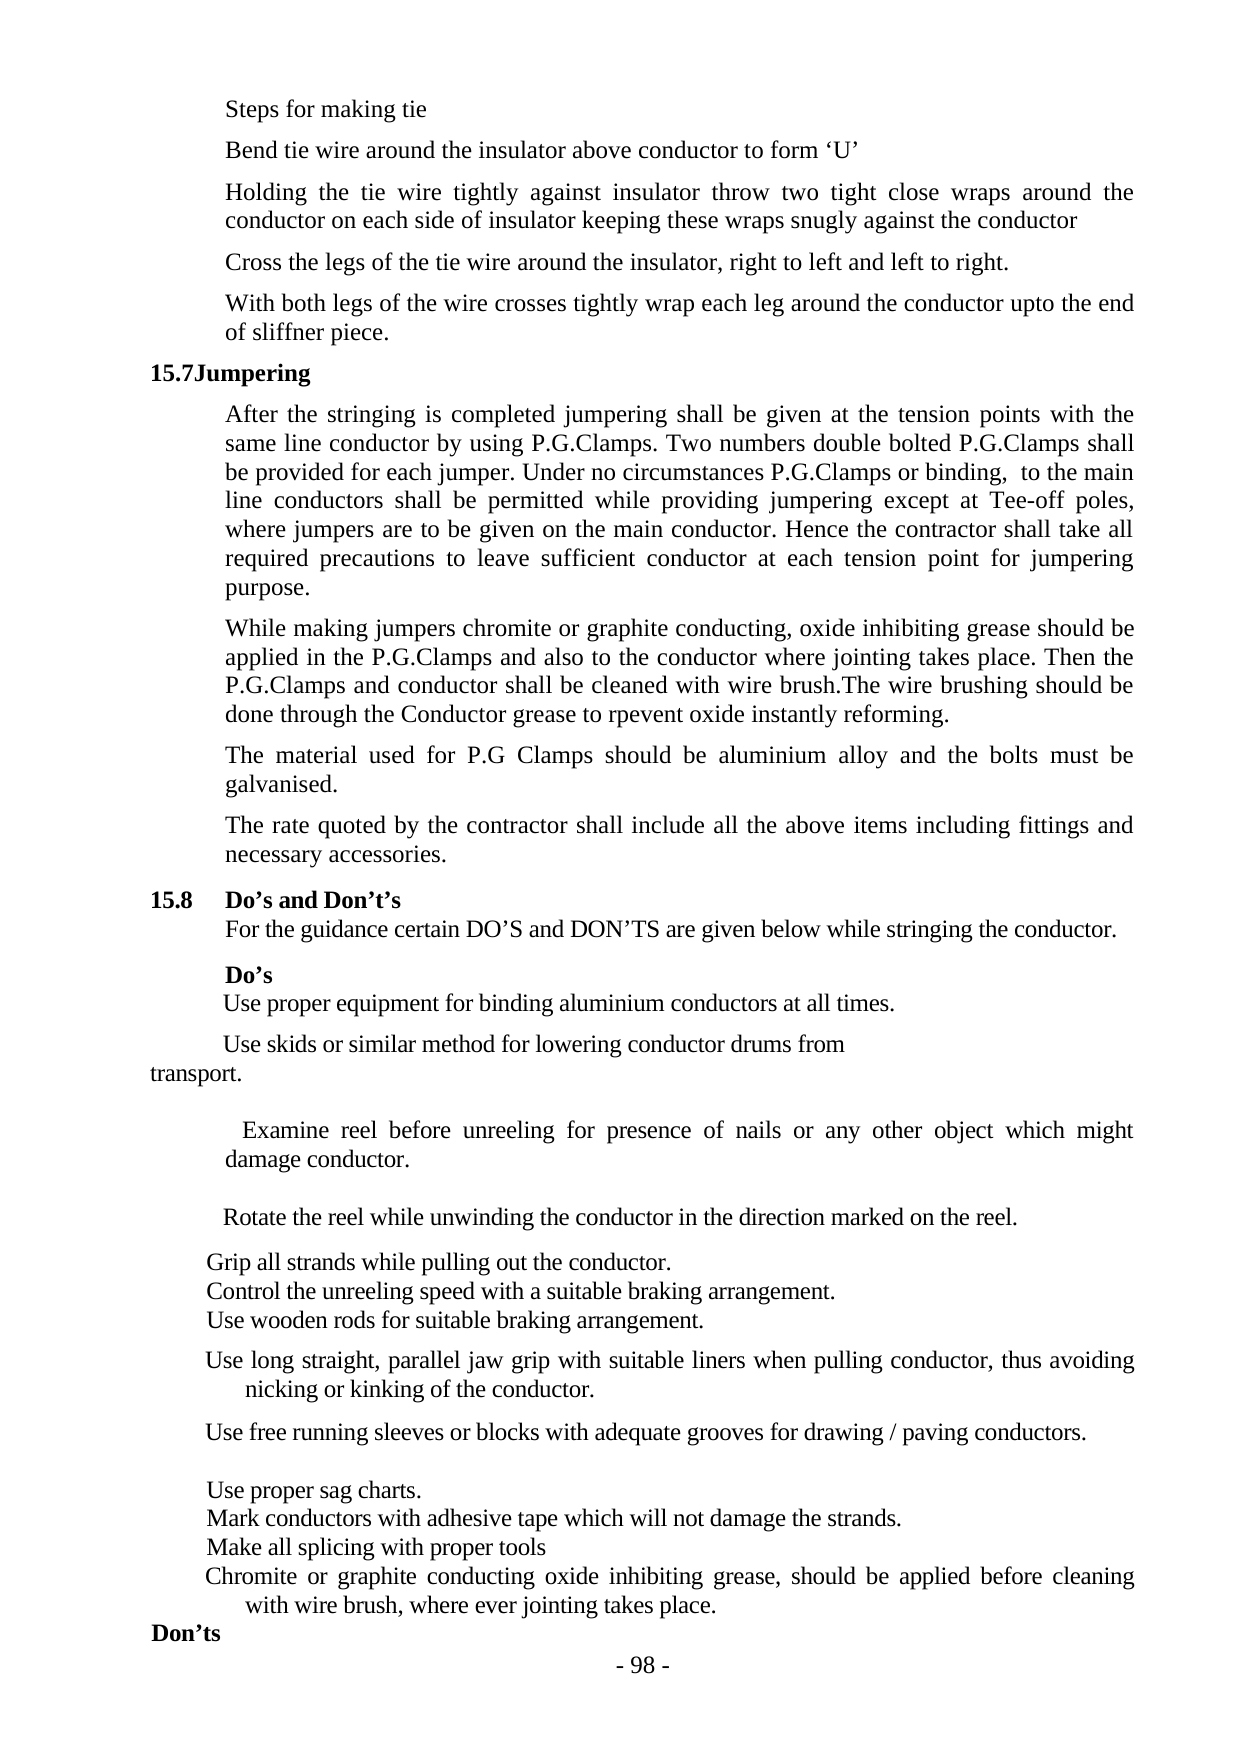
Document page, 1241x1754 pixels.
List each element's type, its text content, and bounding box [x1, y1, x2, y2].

text Use free running sleeves or blocks with adequate grooves for drawing / paving conductors. [151, 1417, 1135, 1446]
text Chromite or graphite conducting oxide inhibiting grease, should be applied before cleaning with wire brush, where ever jointing takes place. [151, 1561, 1135, 1618]
text Holding the tie wire tightly against insulator throw two tight close wraps around the conductor on each side of insulator keeping these wraps snugly against the conductor [225, 177, 1135, 234]
text The rate quoted by the contractor shall include all the above items including fittings and necessary accessories. [225, 811, 1135, 868]
text Use proper sag charts. [206, 1475, 1135, 1503]
text The material used for P.G Clamps should be aluminium alloy and the bolts must be galvanised. [225, 741, 1135, 798]
text After the stringing is completed jumpering shall be given at the tension points with the same line conductor by using P.G.Clamps. Two numbers double bolted P.G.Clamps shall be provided for each jumper. Under no circumstances P.G.Clamps or binding, to the main line conductors shall be permitted while providing jumpering except at Tee-off poles, where jumpers are to be given on the main conductor. Hence the contractor shall take all required precautions to leave sufficient conductor at each tension point for jumpering purpose. [225, 399, 1135, 601]
text Mark conductors with adhesive tape which will not damage the strands. [206, 1503, 1135, 1532]
text Don’ts [151, 1618, 1135, 1647]
text Make all splicing with proper tools [206, 1532, 1135, 1561]
text 15.8 Do’s and Don’t’s [150, 885, 1135, 914]
text Use long straight, parallel jaw grip with suitable liners when pulling conductor, thus avoiding nicking or kinking of the conductor. [151, 1345, 1135, 1403]
text Bend tie wire around the insulator above conductor to form ‘U’ [150, 136, 1135, 164]
text While making jumpers chromite or graphite conducting, oxide inhibiting grease should be applied in the P.G.Clamps and also to the conductor where jointing takes place. Then the P.G.Clamps and conductor shall be cleaned with wire brush.The wire brushing should be done through the Conductor grease to rpevent oxide instantly reforming. [225, 613, 1135, 728]
text Grip all strands while pulling out the conductor. [206, 1247, 1135, 1276]
text Use skids or similar method for lowering conductor drums from [150, 1029, 1135, 1058]
text Cross the legs of the tie wire around the insulator, right to left and left to right. [150, 247, 1135, 276]
text Control the unreeling speed with a suitable braking arrangement. [206, 1276, 1135, 1305]
text Use wooden rods for suitable braking arrangement. [206, 1305, 1135, 1333]
text Examine reel before unreeling for presence of nails or any other object which might damage conductor. [206, 1115, 1135, 1173]
subtitle Steps for making tie [150, 94, 1135, 123]
text Do’s [187, 960, 1135, 988]
text Rotate the reel while unwinding the conductor in the direction marked on the reel. [205, 1202, 1135, 1230]
text transport. [150, 1058, 1135, 1087]
text 15.7Jumpering [150, 358, 1135, 387]
text Use proper equipment for binding aluminium conductors at all times. [150, 988, 1135, 1017]
text For the guidance certain DO’S and DON’TS are given below while stringing the conductor. [225, 914, 1135, 943]
text With both legs of the wire crosses tightly wrap each leg around the conductor upto the end of sliffner piece. [225, 288, 1135, 346]
